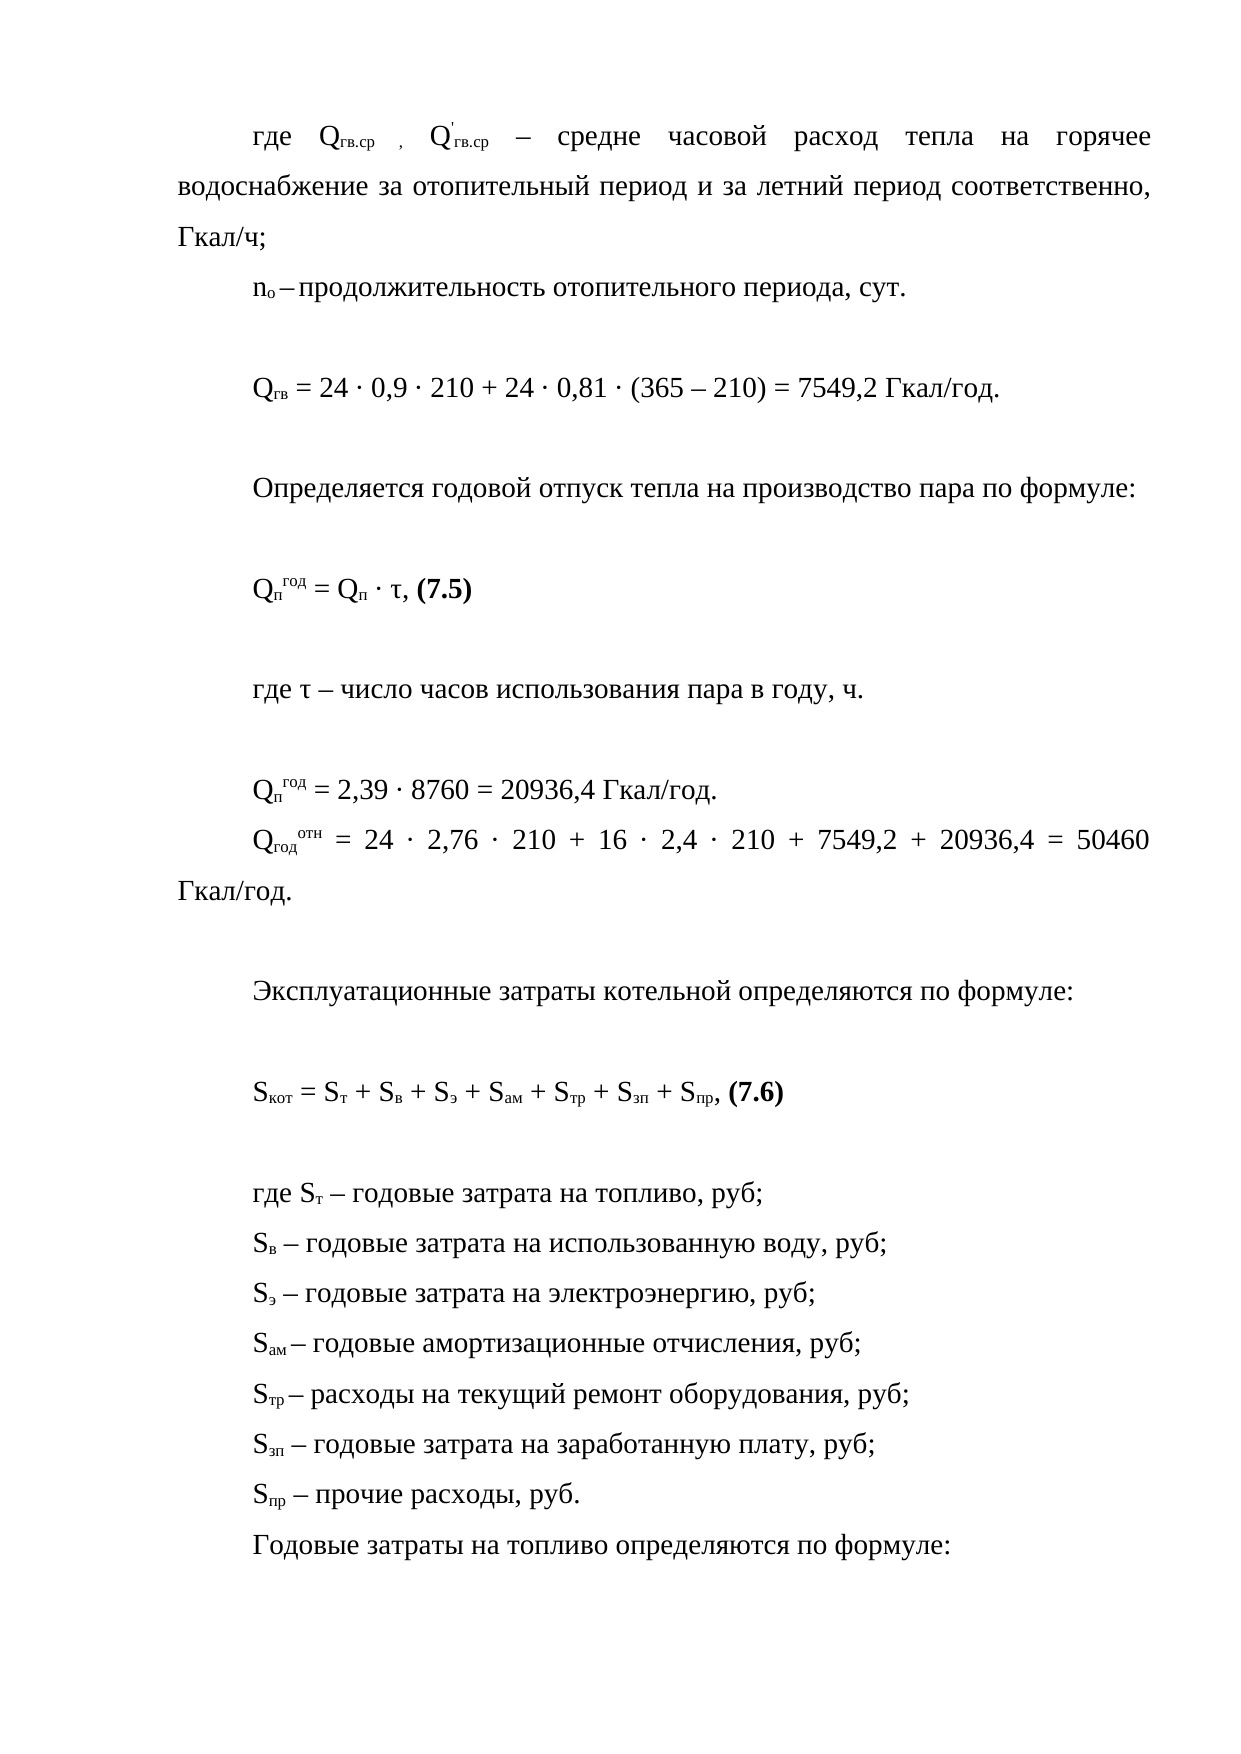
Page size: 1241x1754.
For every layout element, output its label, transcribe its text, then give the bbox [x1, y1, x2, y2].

text где Qгв.ср , Q'гв.ср – средне часовой расход тепла на горячее водоснабжение за отопительный период и за летний период соответственно, Гкал/ч; [177, 118, 1152, 252]
text nо – продолжительность отопительного периода, сут. [177, 269, 1152, 303]
text Qпгод = Qп · τ, (7.5) [177, 571, 1152, 604]
text Qпгод = 2,39 · 8760 = 20936,4 Гкал/год. [177, 772, 1152, 806]
text Sзп – годовые затрата на заработанную плату, руб; [177, 1426, 1152, 1460]
text Эксплуатационные затраты котельной определяются по формуле: [177, 973, 1152, 1007]
text Определяется годовой отпуск тепла на производство пара по формуле: [177, 470, 1152, 504]
text где τ – число часов использования пара в году, ч. [177, 672, 1152, 705]
text Годовые затраты на топливо определяются по формуле: [177, 1527, 1152, 1560]
text Qгодотн = 24 · 2,76 · 210 + 16 · 2,4 · 210 + 7549,2 + 20936,4 = 50460 Гкал/год. [177, 822, 1152, 906]
text Sпр – прочие расходы, руб. [177, 1477, 1152, 1510]
text Sтр – расходы на текущий ремонт оборудования, руб; [177, 1376, 1152, 1409]
text Sэ – годовые затрата на электроэнергию, руб; [177, 1275, 1152, 1309]
text Sам – годовые амортизационные отчисления, руб; [177, 1326, 1152, 1359]
text где Sт – годовые затрата на топливо, руб; [177, 1175, 1152, 1208]
text Sкот = Sт + Sв + Sэ + Sам + Sтр + Sзп + Sпр, (7.6) [177, 1074, 1152, 1108]
text Sв – годовые затрата на использованную воду, руб; [177, 1225, 1152, 1258]
text Qгв = 24 · 0,9 · 210 + 24 · 0,81 · (365 – 210) = 7549,2 Гкал/год. [177, 370, 1152, 403]
